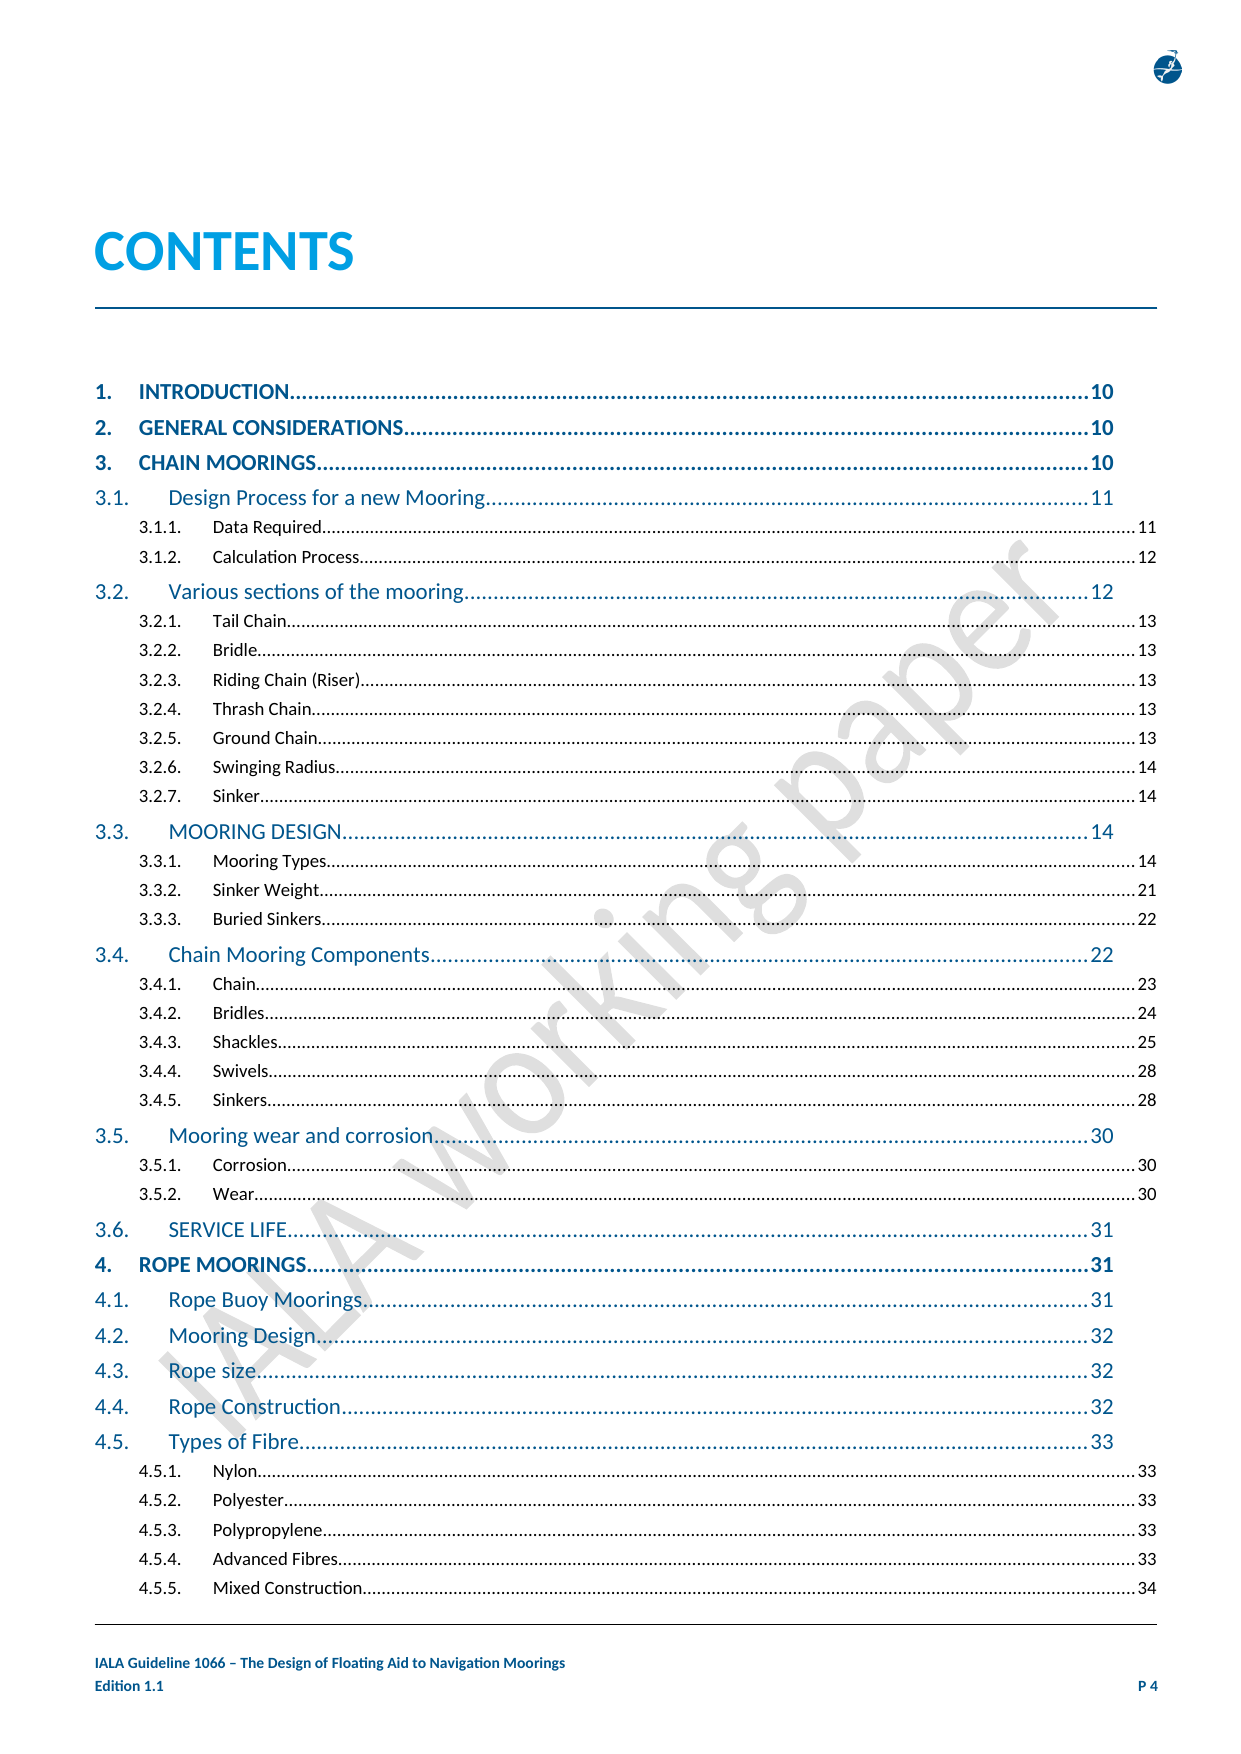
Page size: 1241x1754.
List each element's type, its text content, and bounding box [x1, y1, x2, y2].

text 4.2. Mooring Design 32 [94, 1318, 1113, 1349]
text 3.4.1. Chain 23 [139, 972, 1157, 995]
text 4.5.5. Mixed Construction 34 [139, 1576, 1157, 1599]
text 4. ROPE MOORINGS 31 [94, 1247, 1113, 1278]
text 3.3. MOORING DESIGN 14 [94, 813, 1113, 845]
text 3. CHAIN MOORINGS 10 [94, 445, 1113, 476]
text 3.4.5. Sinkers 28 [139, 1088, 1157, 1111]
text 3.2.3. Riding Chain (Riser) 13 [139, 668, 1157, 691]
text 3.2. Various sections of the mooring 12 [94, 574, 1113, 605]
text 3.2.2. Bridle 13 [139, 638, 1157, 661]
text 4.4. Rope Construction 32 [94, 1388, 1113, 1420]
text 4.5.3. Polypropylene 33 [139, 1518, 1157, 1541]
text 3.5.1. Corrosion 30 [139, 1153, 1157, 1176]
text 3.3.3. Buried Sinkers 22 [139, 907, 1157, 930]
text 3.1.2. Calculation Process 12 [139, 545, 1157, 568]
text 3.1. Design Process for a new Mooring 11 [94, 480, 1113, 511]
text 4.5.1. Nylon 33 [139, 1459, 1157, 1482]
text 3.6. SERVICE LIFE 31 [94, 1211, 1113, 1243]
text 3.4.2. Bridles 24 [139, 1001, 1157, 1024]
text 3.5.2. Wear 30 [139, 1182, 1157, 1205]
text 4.5.2. Polyester 33 [139, 1488, 1157, 1511]
text 4.5.4. Advanced Fibres 33 [139, 1547, 1157, 1570]
text 3.2.6. Swinging Radius 14 [139, 755, 1157, 778]
text 3.2.4. Thrash Chain 13 [139, 697, 1157, 720]
text 3.4.3. Shackles 25 [139, 1030, 1157, 1053]
text 3.5. Mooring wear and corrosion 30 [94, 1118, 1113, 1149]
text 3.1.1. Data Required 11 [139, 516, 1157, 538]
text 4.3. Rope size 32 [94, 1353, 1113, 1384]
text 4.5. Types of Fibre 33 [94, 1424, 1113, 1455]
text 3.4.4. Swivels 28 [139, 1059, 1157, 1082]
picture [1120, 0, 1241, 119]
text 3.2.5. Ground Chain 13 [139, 726, 1157, 749]
text 3.2.7. Sinker 14 [139, 784, 1157, 807]
text 3.4. Chain Mooring Components 22 [94, 936, 1113, 968]
text 1. INTRODUCTION 10 [94, 374, 1113, 405]
text 4.1. Rope Buoy Moorings 31 [94, 1282, 1113, 1313]
text 3.3.1. Mooring Types 14 [139, 849, 1157, 872]
text 3.3.2. Sinker Weight 21 [139, 878, 1157, 901]
text 2. GENERAL CONSIDERATIONS 10 [94, 409, 1113, 441]
text 3.2.1. Tail Chain 13 [139, 609, 1157, 632]
